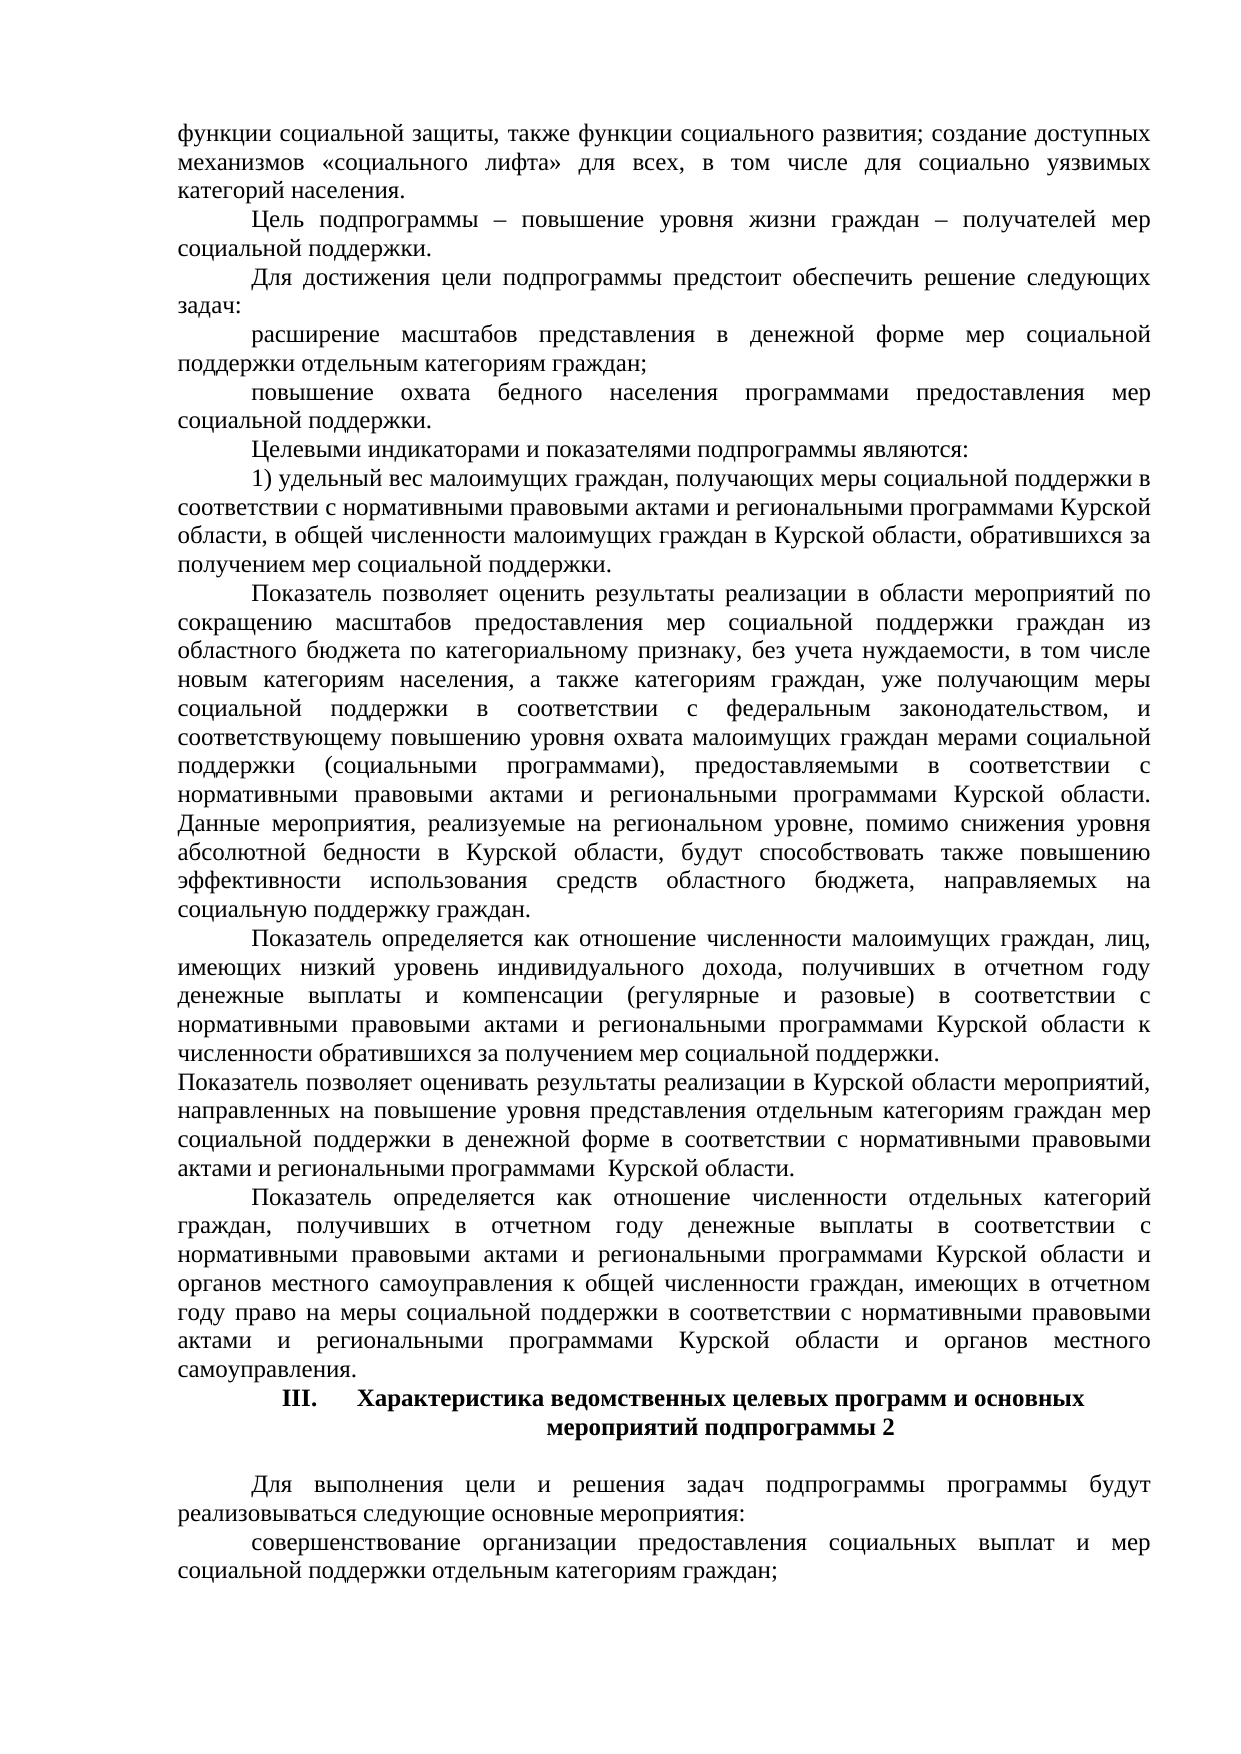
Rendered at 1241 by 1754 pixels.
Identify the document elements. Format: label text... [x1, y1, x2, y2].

text Цель подпрограммы – повышение уровня жизни граждан – получателей мер социальной поддержки. [177, 204, 1152, 262]
text Показатель позволяет оценивать результаты реализации в Курской области мероприятий, направленных на повышение уровня представления отдельным категориям граждан мер социальной поддержки в денежной форме в соответствии с нормативными правовыми актами и региональными программами Курской области. [177, 1067, 1152, 1182]
text Целевыми индикаторами и показателями подпрограммы являются: [177, 434, 1152, 463]
text Показатель позволяет оценить результаты реализации в области мероприятий по сокращению масштабов предоставления мер социальной поддержки граждан из областного бюджета по категориальному признаку, без учета нуждаемости, в том числе новым категориям населения, а также категориям граждан, уже получающим меры социальной поддержки в соответствии с федеральным законодательством, и соответствующему повышению уровня охвата малоимущих граждан мерами социальной поддержки (социальными программами), предоставляемыми в соответствии с нормативными правовыми актами и региональными программами Курской области. Данные мероприятия, реализуемые на региональном уровне, помимо снижения уровня абсолютной бедности в Курской области, будут способствовать также повышению эффективности использования средств областного бюджета, направляемых на социальную поддержку граждан. [177, 578, 1152, 923]
text Показатель определяется как отношение численности отдельных категорий граждан, получивших в отчетном году денежные выплаты в соответствии с нормативными правовыми актами и региональными программами Курской области и органов местного самоуправления к общей численности граждан, имеющих в отчетном году право на меры социальной поддержки в соответствии с нормативными правовыми актами и региональными программами Курской области и органов местного самоуправления. [177, 1182, 1152, 1383]
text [177, 118, 1152, 204]
list Характеристика ведомственных целевых программ и основных мероприятий подпрограммы 2 [215, 1383, 1152, 1441]
text расширение масштабов представления в денежной форме мер социальной поддержки отдельным категориям граждан; [177, 319, 1152, 377]
text Для выполнения цели и решения задач подпрограммы программы будут реализовываться следующие основные мероприятия: [177, 1469, 1152, 1527]
text 1) удельный вес малоимущих граждан, получающих меры социальной поддержки в соответствии с нормативными правовыми актами и региональными программами Курской области, в общей численности малоимущих граждан в Курской области, обратившихся за получением мер социальной поддержки. [177, 463, 1152, 578]
text Для достижения цели подпрограммы предстоит обеспечить решение следующих задач: [177, 262, 1152, 319]
text совершенствование организации предоставления социальных выплат и мер социальной поддержки отдельным категориям граждан; [177, 1527, 1152, 1584]
text Показатель определяется как отношение численности малоимущих граждан, лиц, имеющих низкий уровень индивидуального дохода, получивших в отчетном году денежные выплаты и компенсации (регулярные и разовые) в соответствии с нормативными правовыми актами и региональными программами Курской области к численности обратившихся за получением мер социальной поддержки. [177, 923, 1152, 1067]
text повышение охвата бедного населения программами предоставления мер социальной поддержки. [177, 377, 1152, 434]
